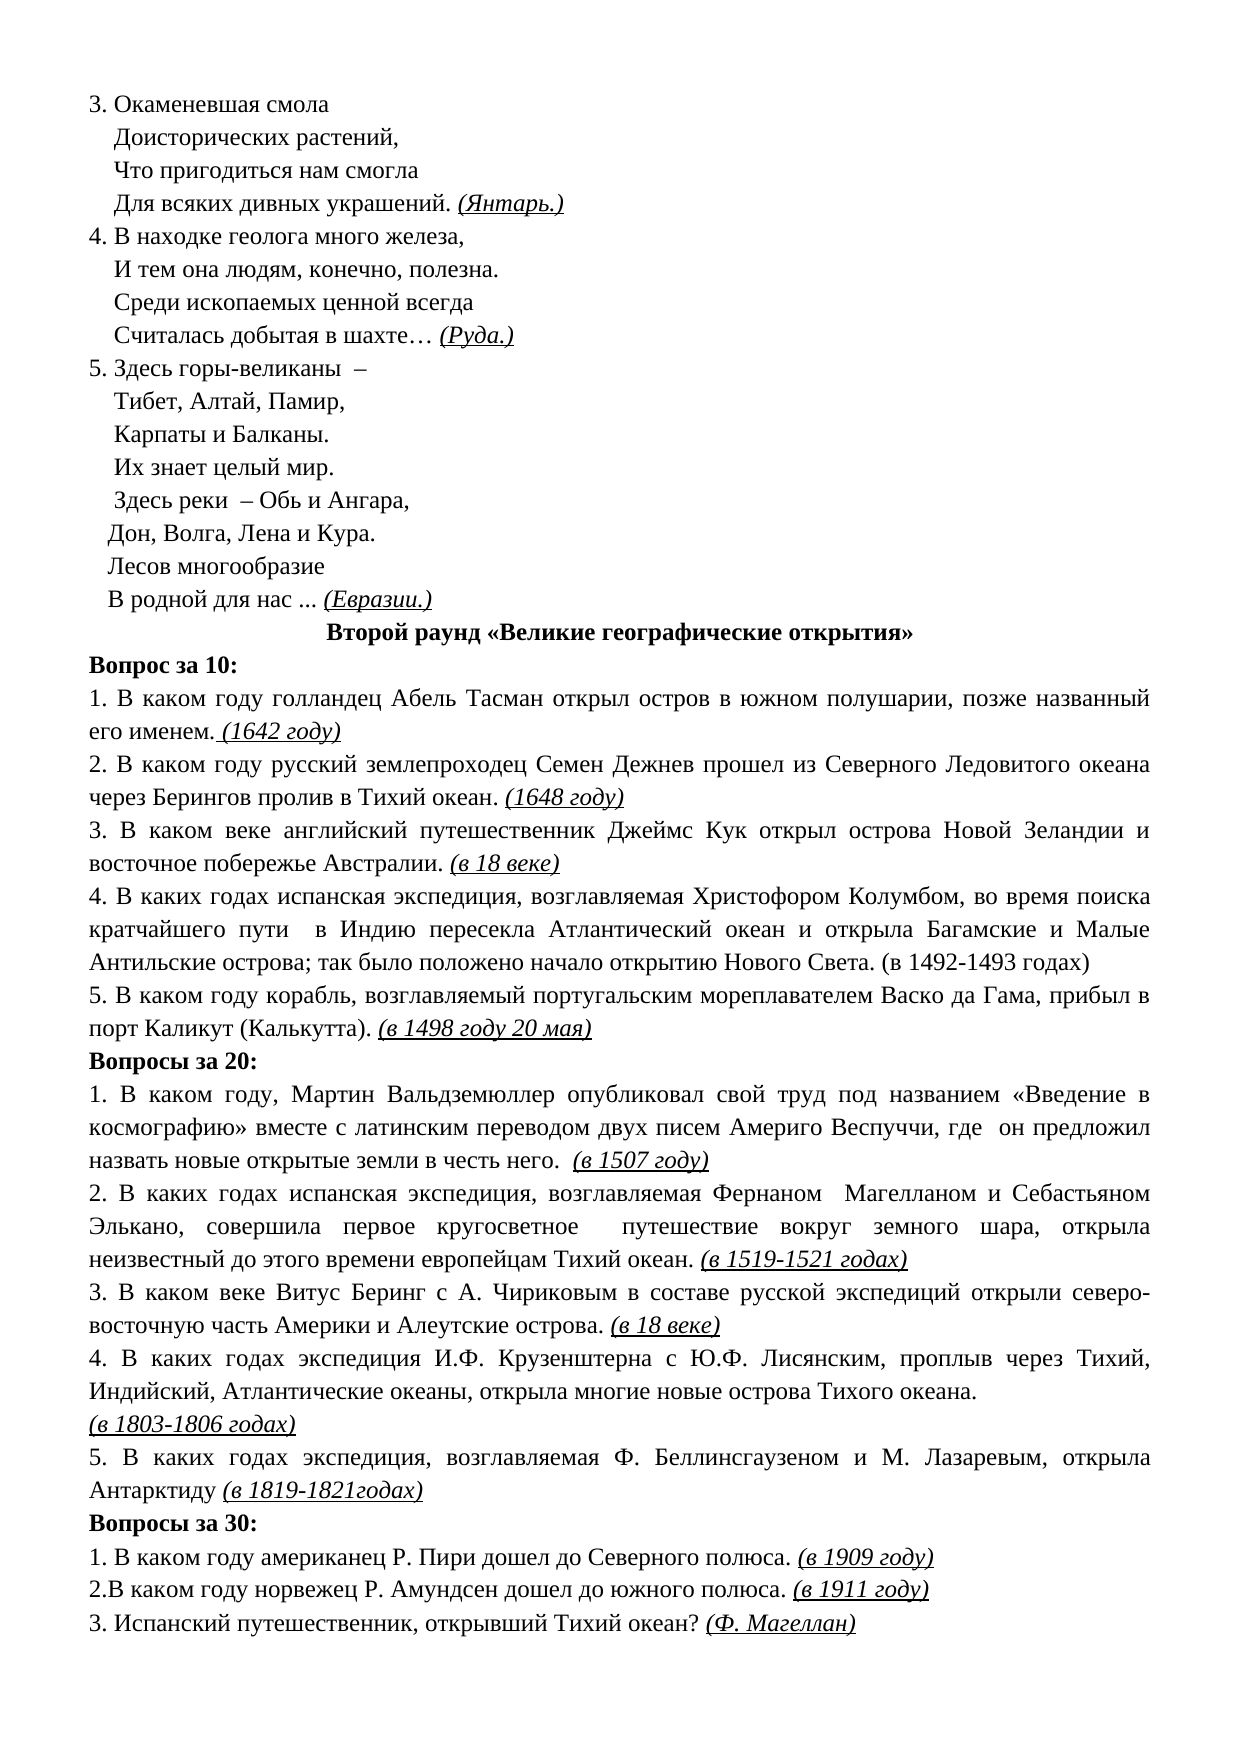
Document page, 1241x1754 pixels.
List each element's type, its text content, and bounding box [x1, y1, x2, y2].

text 1. В каком году американец Р. Пири дошел до Северного полюса. (в 1909 году) [89, 1542, 1152, 1570]
text 5. В каком году корабль, возглавляемый португальским мореплавателем Васко да Гама, прибыл в порт Каликут (Калькутта). (в 1498 году 20 мая) [89, 980, 1152, 1042]
text 5. Здесь горы-великаны – [89, 353, 1152, 382]
text И тем она людям, конечно, полезна. [89, 254, 1152, 282]
text (в 1803-1806 годах) [89, 1409, 1152, 1438]
text Лесов многообразие [89, 551, 1152, 580]
text 2. В каких годах испанская экспедиция, возглавляемая Фернаном Магелланом и Себастьяном Элькано, совершила первое кругосветное путешествие вокруг земного шара, открыла неизвестный до этого времени европейцам Тихий океан. (в 1519-1521 годах) [89, 1178, 1152, 1273]
text Считалась добытая в шахте… (Руда.) [89, 320, 1152, 348]
text 3. Испанский путешественник, открывший Тихий океан? (Ф. Магеллан) [89, 1608, 1152, 1636]
text 4. В находке геолога много железа, [89, 221, 1152, 249]
text 5. В каких годах экспедиция, возглавляемая Ф. Беллинсгаузеном и М. Лазаревым, открыла Антарктиду (в 1819-1821годах) [89, 1442, 1152, 1504]
text Второй раунд «Великие географические открытия» [89, 617, 1152, 646]
text Тибет, Алтай, Памир, [89, 386, 1152, 414]
text Здесь реки – Обь и Ангара, [89, 485, 1152, 514]
text 3. В каком веке Витус Беринг с А. Чириковым в составе русской экспедиций открыли северо-восточную часть Америки и Алеутские острова. (в 18 веке) [89, 1277, 1152, 1339]
text Дон, Волга, Лена и Кура. [89, 518, 1152, 547]
text 2. В каком году русский землепроходец Семен Дежнев прошел из Северного Ледовитого океана через Берингов пролив в Тихий океан. (1648 году) [89, 749, 1152, 811]
text 4. В каких годах экспедиция И.Ф. Крузенштерна с Ю.Ф. Лисянским, проплыв через Тихий, Индийский, Атлантические океаны, открыла многие новые острова Тихого океана. [89, 1343, 1152, 1405]
text Доисторических растений, [89, 122, 1152, 150]
text 3. В каком веке английский путешественник Джеймс Кук открыл острова Новой Зеландии и восточное побережье Австралии. (в 18 веке) [89, 815, 1152, 877]
text 2.В каком году норвежец Р. Амундсен дошел до южного полюса. (в 1911 году) [89, 1574, 1152, 1603]
text 1. В каком году, Мартин Вальдземюллер опубликовал свой труд под названием «Введение в космографию» вместе с латинским переводом двух писем Америго Веспуччи, где он предложил назвать новые открытые земли в честь него. (в 1507 году) [89, 1079, 1152, 1174]
text 4. В каких годах испанская экспедиция, возглавляемая Христофором Колумбом, во время поиска кратчайшего пути в Индию пересекла Атлантический океан и открыла Багамские и Малые Антильские острова; так было положено начало открытию Нового Света. (в 1492-1493 годах) [89, 881, 1152, 976]
text Вопросы за 30: [89, 1508, 1152, 1537]
text Вопрос за 10: [89, 650, 1152, 679]
text 3. Окаменевшая смола [89, 89, 1152, 117]
text В родной для нас ... (Евразии.) [89, 584, 1152, 613]
text Карпаты и Балканы. [89, 419, 1152, 448]
text Вопросы за 20: [89, 1046, 1152, 1075]
text Что пригодиться нам смогла [89, 155, 1152, 183]
text Их знает целый мир. [89, 452, 1152, 481]
text 1. В каком году голландец Абель Тасман открыл остров в южном полушарии, позже названный его именем. (1642 году) [89, 683, 1152, 745]
text Для всяких дивных украшений. (Янтарь.) [89, 188, 1152, 216]
text Среди ископаемых ценной всегда [89, 287, 1152, 316]
